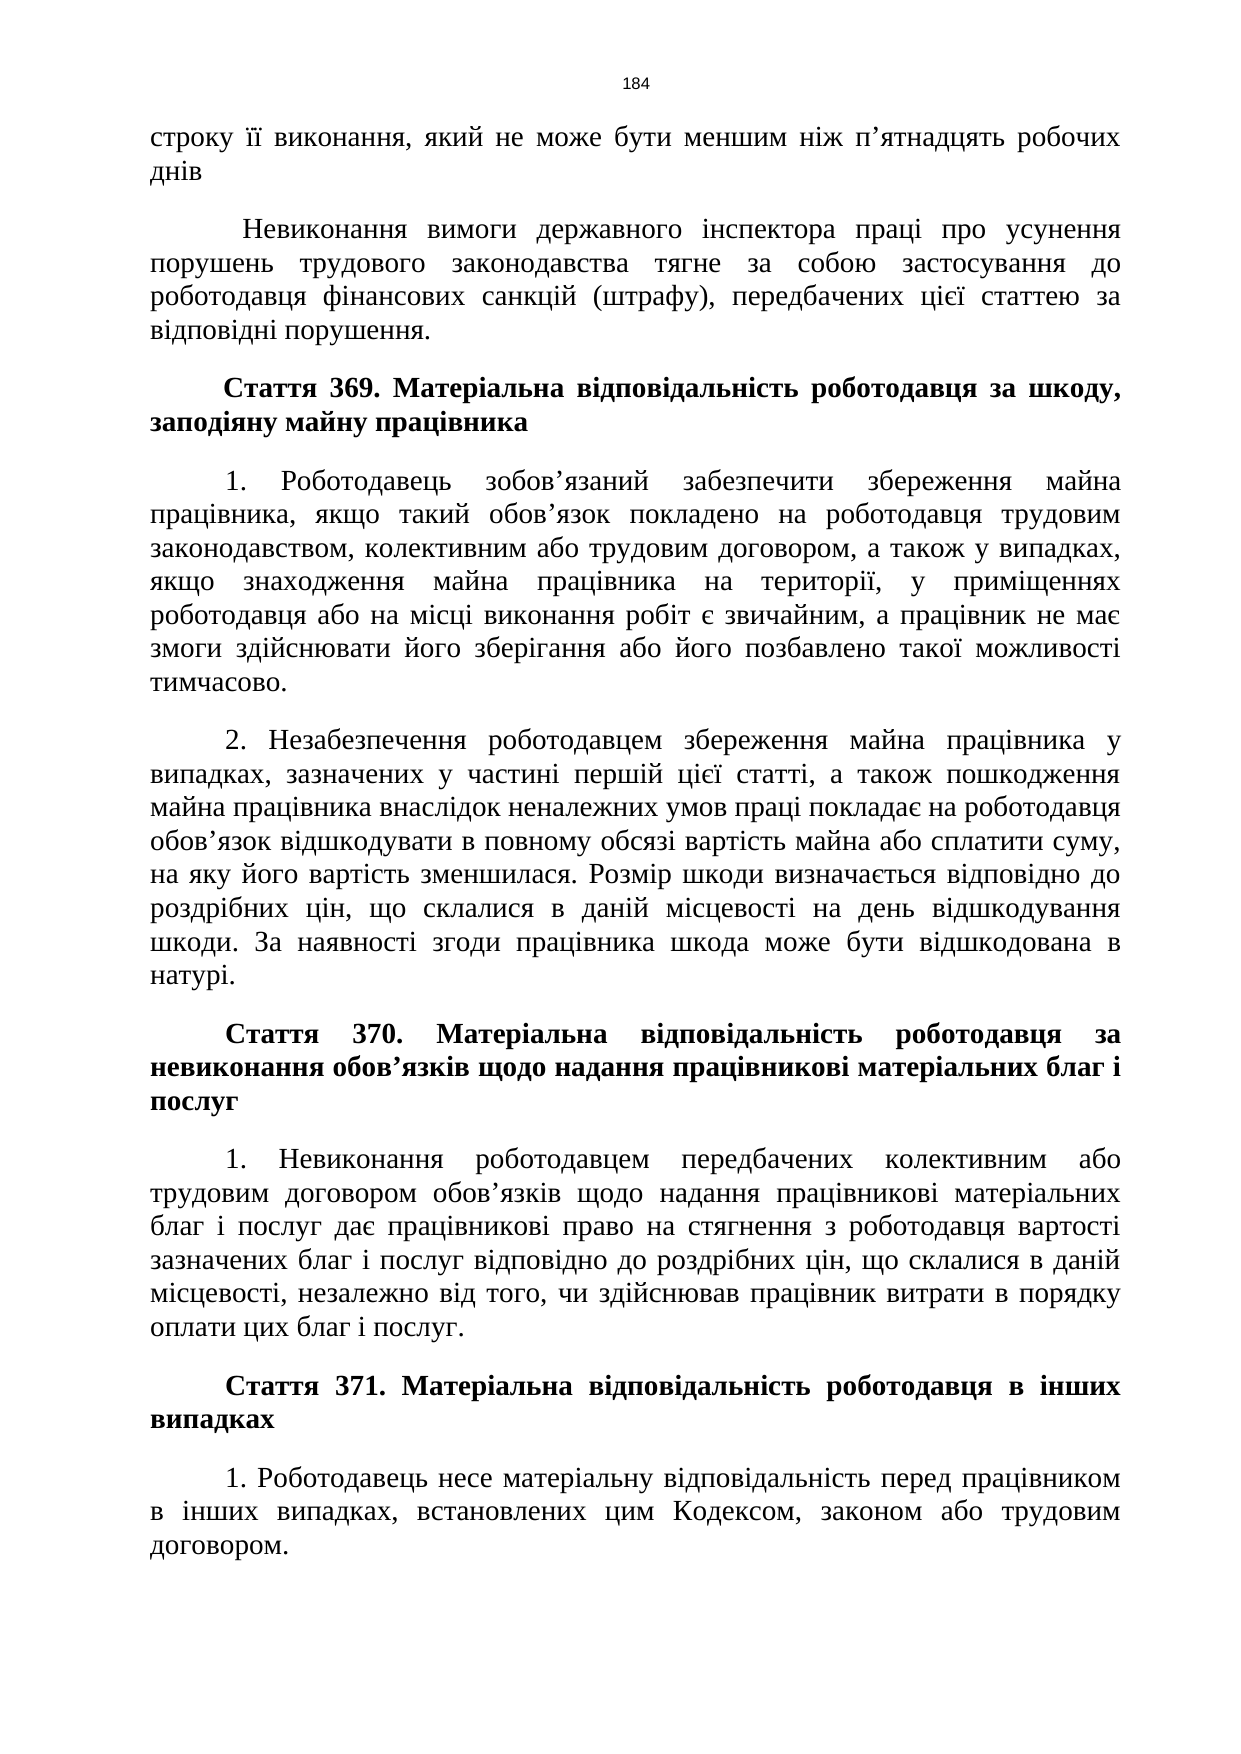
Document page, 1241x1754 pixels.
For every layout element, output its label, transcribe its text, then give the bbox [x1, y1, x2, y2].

text Стаття 369. Матеріальна відповідальність роботодавця за шкоду, заподіяну майну працівника [150, 371, 1122, 438]
text Невиконання вимоги державного інспектора праці про усунення порушень трудового законодавства тягне за собою застосування до роботодавця фінансових санкцій (штрафу), передбачених цієї статтею за відповідні порушення. [150, 211, 1122, 346]
text 1. Невиконання роботодавцем передбачених колективним або трудовим договором обов’язків щодо надання працівникові матеріальних благ і послуг дає працівникові право на стягнення з роботодавця вартості зазначених благ і послуг відповідно до роздрібних цін, що склалися в даній місцевості, незалежно від того, чи здійснював працівник витрати в порядку оплати цих благ і послуг. [150, 1141, 1122, 1343]
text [150, 119, 1122, 186]
text Стаття 371. Матеріальна відповідальність роботодавця в інших випадках [150, 1368, 1122, 1435]
text 2. Незабезпечення роботодавцем збереження майна працівника у випадках, зазначених у частині першій цієї статті, а також пошкодження майна працівника внаслідок неналежних умов праці покладає на роботодавця обов’язок відшкодувати в повному обсязі вартість майна або сплатити суму, на яку його вартість зменшилася. Розмір шкоди визначається відповідно до роздрібних цін, що склалися в даній місцевості на день відшкодування шкоди. За наявності згоди працівника шкода може бути відшкодована в натурі. [150, 722, 1122, 991]
text 1. Роботодавець несе матеріальну відповідальність перед працівником в інших випадках, встановлених цим Кодексом, законом або трудовим договором. [150, 1460, 1122, 1560]
text 1. Роботодавець зобов’язаний забезпечити збереження майна працівника, якщо такий обов’язок покладено на роботодавця трудовим законодавством, колективним або трудовим договором, а також у випадках, якщо знаходження майна працівника на території, у приміщеннях роботодавця або на місці виконання робіт є звичайним, а працівник не має змоги здійснювати його зберігання або його позбавлено такої можливості тимчасово. [150, 463, 1122, 697]
text Стаття 370. Матеріальна відповідальність роботодавця за невиконання обов’язків щодо надання працівникові матеріальних благ і послуг [150, 1016, 1122, 1116]
